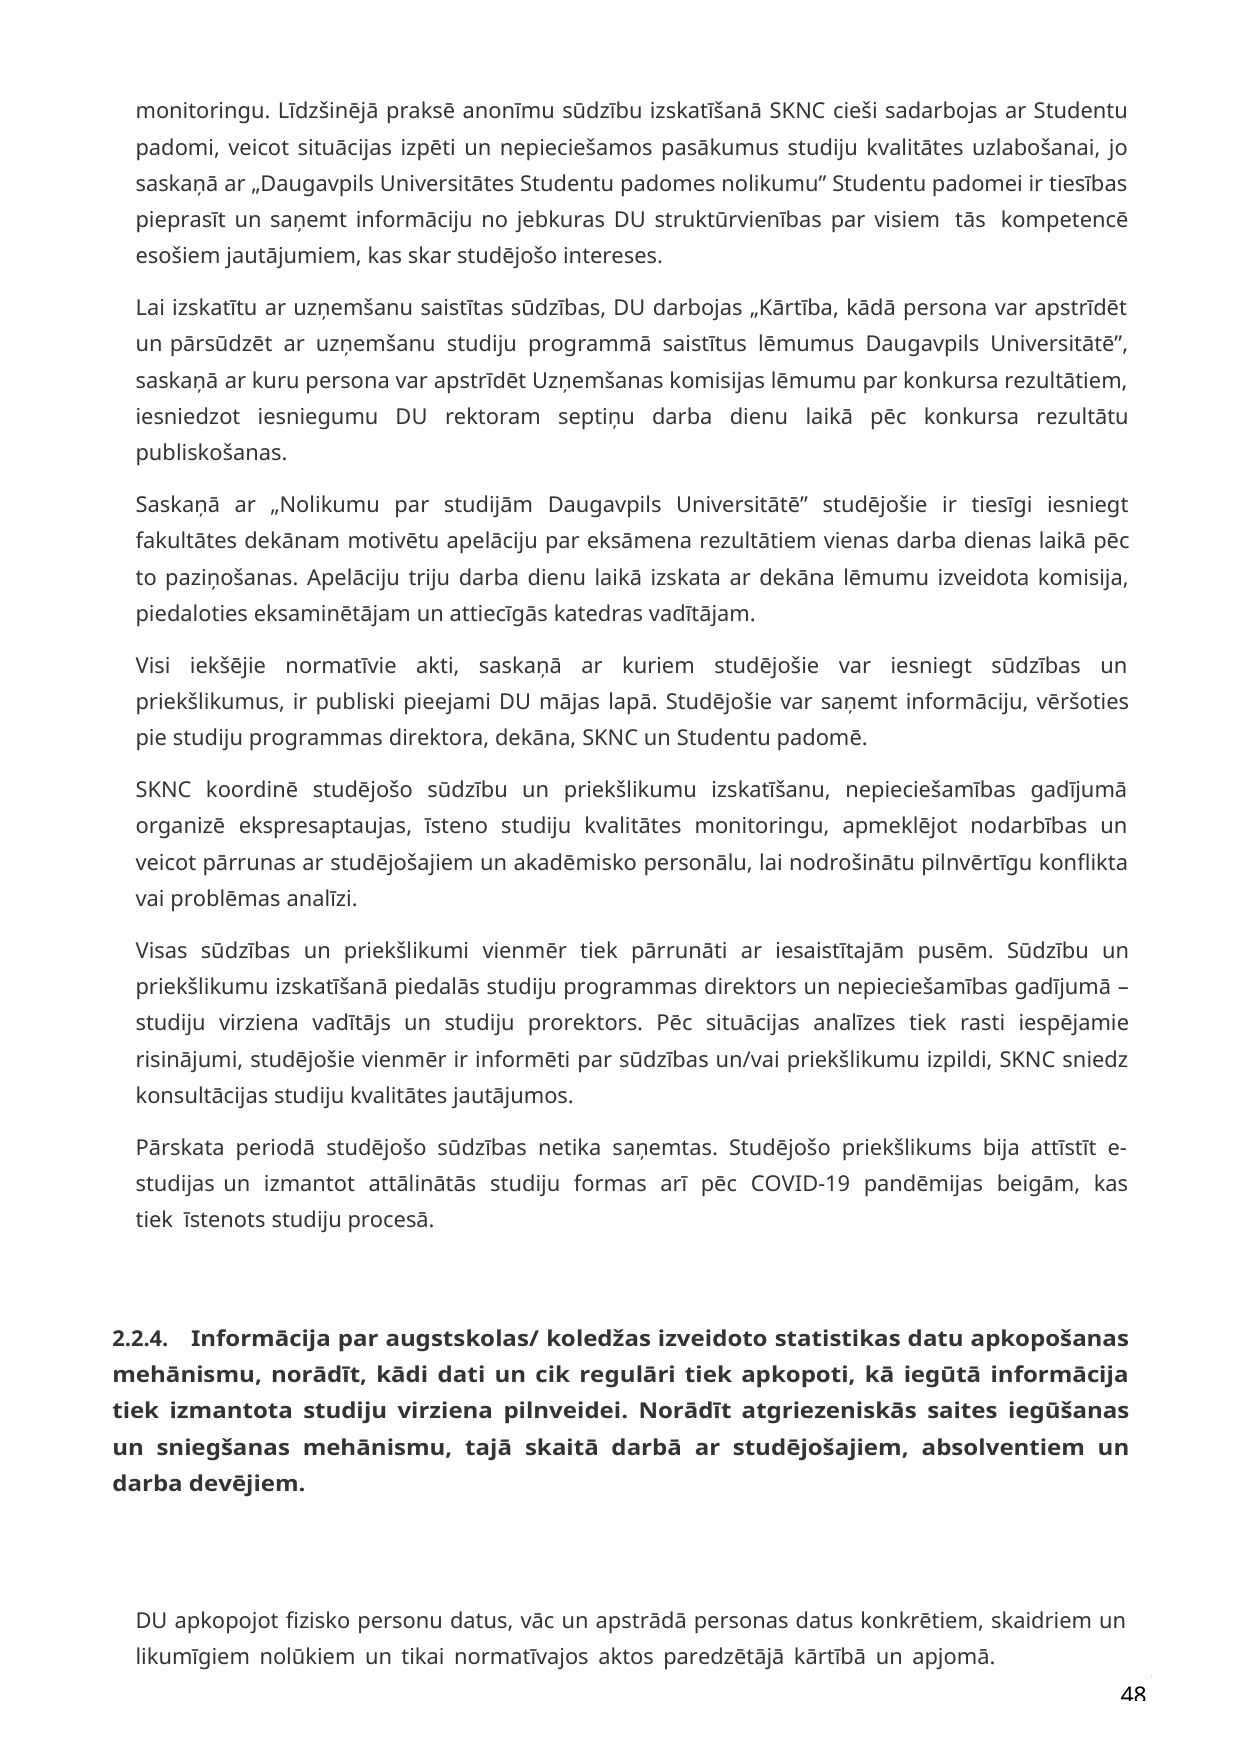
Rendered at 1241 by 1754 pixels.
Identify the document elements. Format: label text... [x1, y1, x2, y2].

text Pārskata periodā studējošo sūdzības netika saņemtas. Studējošo priekšlikums bija attīstīt e-studijas un izmantot attālinātās studiju formas arī pēc COVID-19 pandēmijas beigām, kas tiek īstenots studiju procesā. [135, 1132, 1129, 1234]
text monitoringu. Līdzšinējā praksē anonīmu sūdzību izskatīšanā SKNC cieši sadarbojas ar Studentu padomi, veicot situācijas izpēti un nepieciešamos pasākumus studiju kvalitātes uzlabošanai, jo saskaņā ar „Daugavpils Universitātes Studentu padomes nolikumu” Studentu padomei ir tiesības pieprasīt un saņemt informāciju no jebkuras DU struktūrvienības par visiem tās kompetencē esošiem jautājumiem, kas skar studējošo intereses. [135, 95, 1129, 270]
text Saskaņā ar „Nolikumu par studijām Daugavpils Universitātē” studējošie ir tiesīgi iesniegt fakultātes dekānam motivētu apelāciju par eksāmena rezultātiem vienas darba dienas laikā pēc to paziņošanas. Apelāciju triju darba dienu laikā izskata ar dekāna lēmumu izveidota komisija, piedaloties eksaminētājam un attiecīgās katedras vadītājam. [135, 489, 1129, 628]
text DU apkopojot ﬁzisko personu datus, vāc un apstrādā personas datus konkrētiem, skaidriem un likumīgiem nolūkiem un tikai normatīvajos aktos paredzētājā kārtībā un apjomā. [135, 1605, 1128, 1671]
text Visas sūdzības un priekšlikumi vienmēr tiek pārrunāti ar iesaistītajām pusēm. Sūdzību un priekšlikumu izskatīšanā piedalās studiju programmas direktors un nepieciešamības gadījumā – studiju virziena vadītājs un studiju prorektors. Pēc situācijas analīzes tiek rasti iespējamie risinājumi, studējošie vienmēr ir informēti par sūdzības un/vai priekšlikumu izpildi, SKNC sniedz konsultācijas studiju kvalitātes jautājumos. [135, 935, 1129, 1109]
text Visi iekšējie normatīvie akti, saskaņā ar kuriem studējošie var iesniegt sūdzības un priekšlikumus, ir publiski pieejami DU mājas lapā. Studējošie var saņemt informāciju, vēršoties pie studiju programmas direktora, dekāna, SKNC un Studentu padomē. [135, 650, 1129, 752]
subtitle Informācija par augstskolas/ koledžas izveidoto statistikas datu apkopošanas mehānismu, norādīt, kādi dati un cik regulāri tiek apkopoti, kā iegūtā informācija tiek izmantota studiju virziena pilnveidei. Norādīt atgriezeniskās saites iegūšanas un sniegšanas mehānismu, tajā skaitā darbā ar studējošajiem, absolventiem un darba devējiem. [112, 1323, 1129, 1498]
text Lai izskatītu ar uzņemšanu saistītas sūdzības, DU darbojas „Kārtība, kādā persona var apstrīdēt un pārsūdzēt ar uzņemšanu studiju programmā saistītus lēmumus Daugavpils Universitātē”, saskaņā ar kuru persona var apstrīdēt Uzņemšanas komisijas lēmumu par konkursa rezultātiem, iesniedzot iesniegumu DU rektoram septiņu darba dienu laikā pēc konkursa rezultātu publiskošanas. [135, 292, 1129, 467]
text SKNC koordinē studējošo sūdzību un priekšlikumu izskatīšanu, nepieciešamības gadījumā organizē ekspresaptaujas, īsteno studiju kvalitātes monitoringu, apmeklējot nodarbības un veicot pārrunas ar studējošajiem un akadēmisko personālu, lai nodrošinātu pilnvērtīgu konﬂikta vai problēmas analīzi. [135, 774, 1128, 913]
